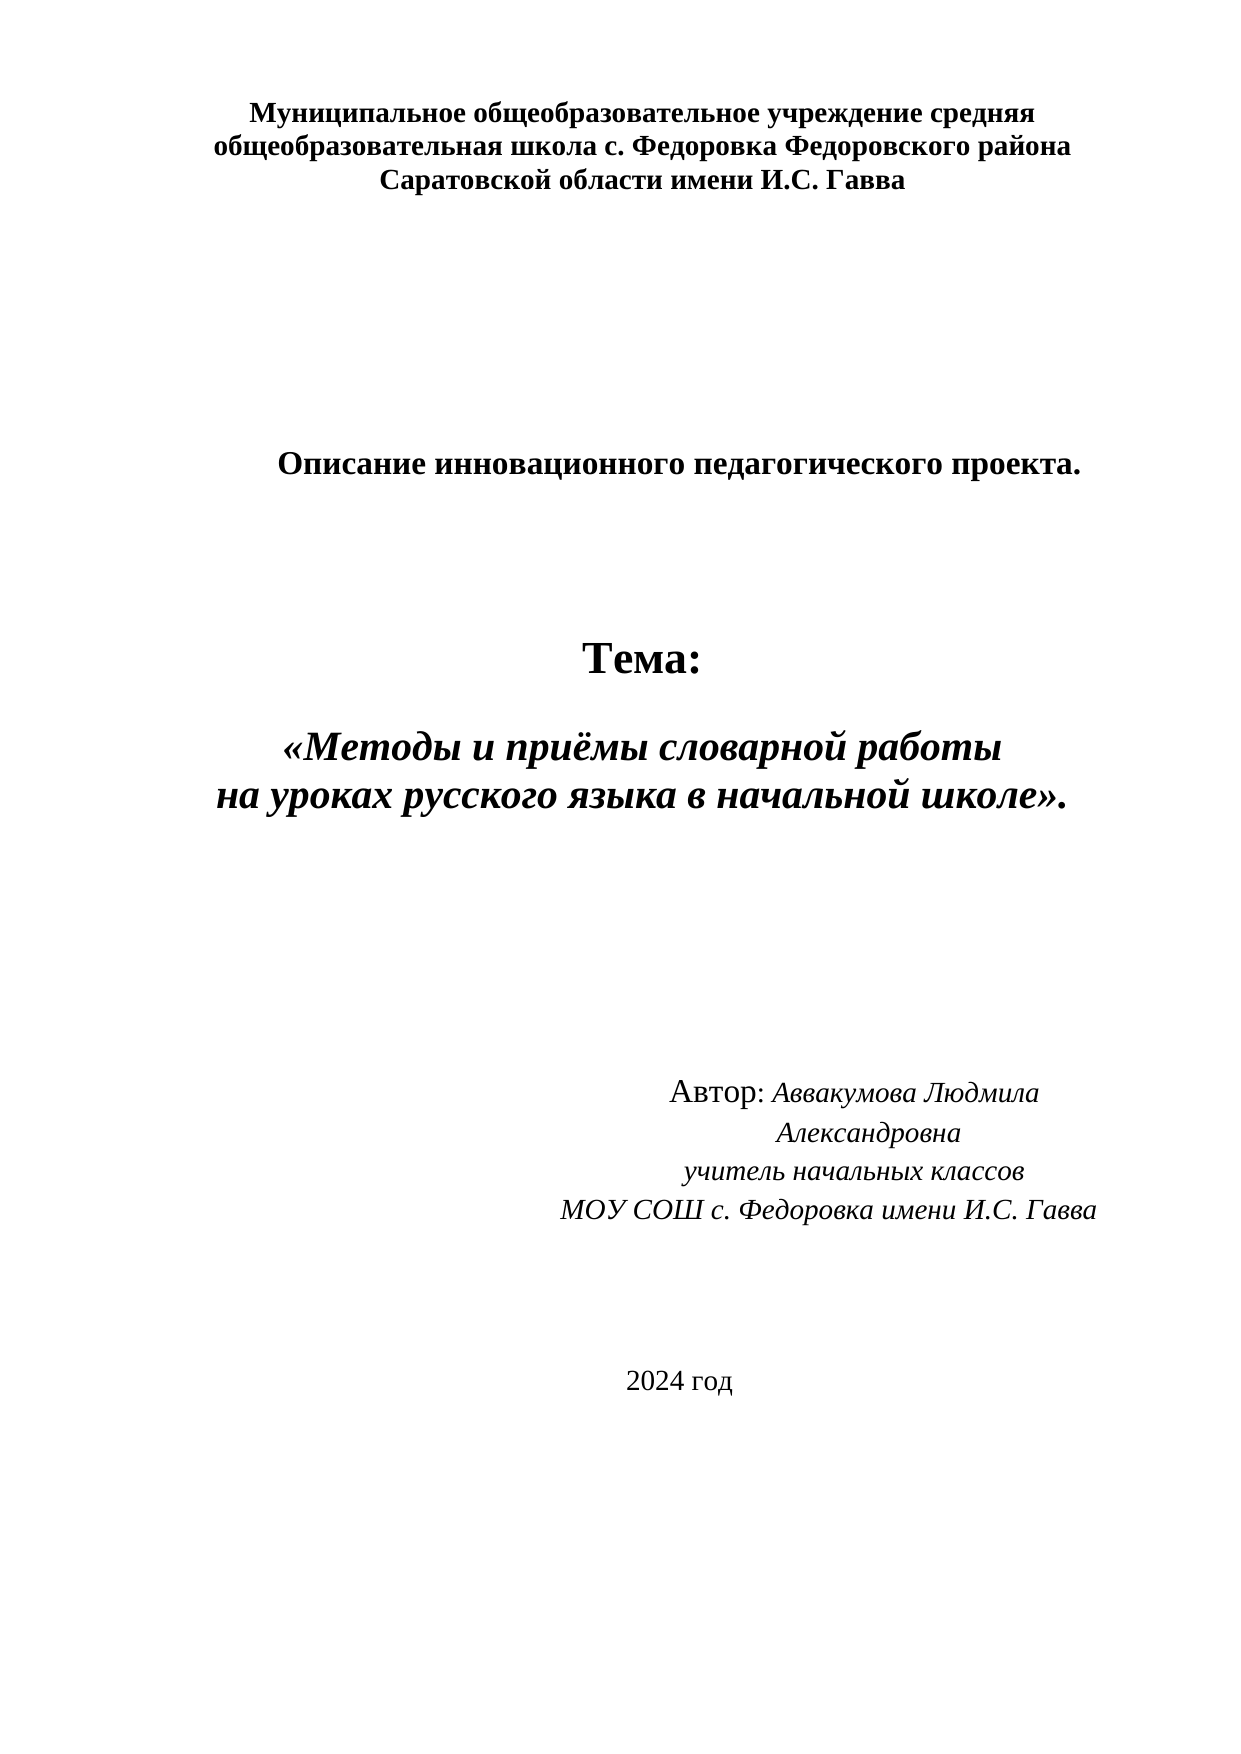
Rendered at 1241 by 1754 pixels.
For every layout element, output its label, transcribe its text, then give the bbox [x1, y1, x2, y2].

text учитель начальных классов [133, 1153, 1152, 1187]
text «Методы и приёмы словарной работы [133, 722, 1152, 769]
text 2024 год [133, 1363, 1152, 1396]
text на уроках русского языка в начальной школе». [133, 769, 1152, 817]
text Описание инновационного педагогического проекта. [133, 443, 1152, 482]
text Александровна [133, 1115, 1152, 1148]
subtitle Муниципальное общеобразовательное учреждение средняя общеобразовательная школа с. Федоровка Федоровского района Саратовской области имени И.С. Гавва [133, 95, 1152, 195]
text Тема: [133, 631, 1152, 683]
text МОУ СОШ с. Федоровка имени И.С. Гавва [133, 1192, 1152, 1226]
text Автор: Аввакумова Людмила [133, 1071, 1152, 1109]
